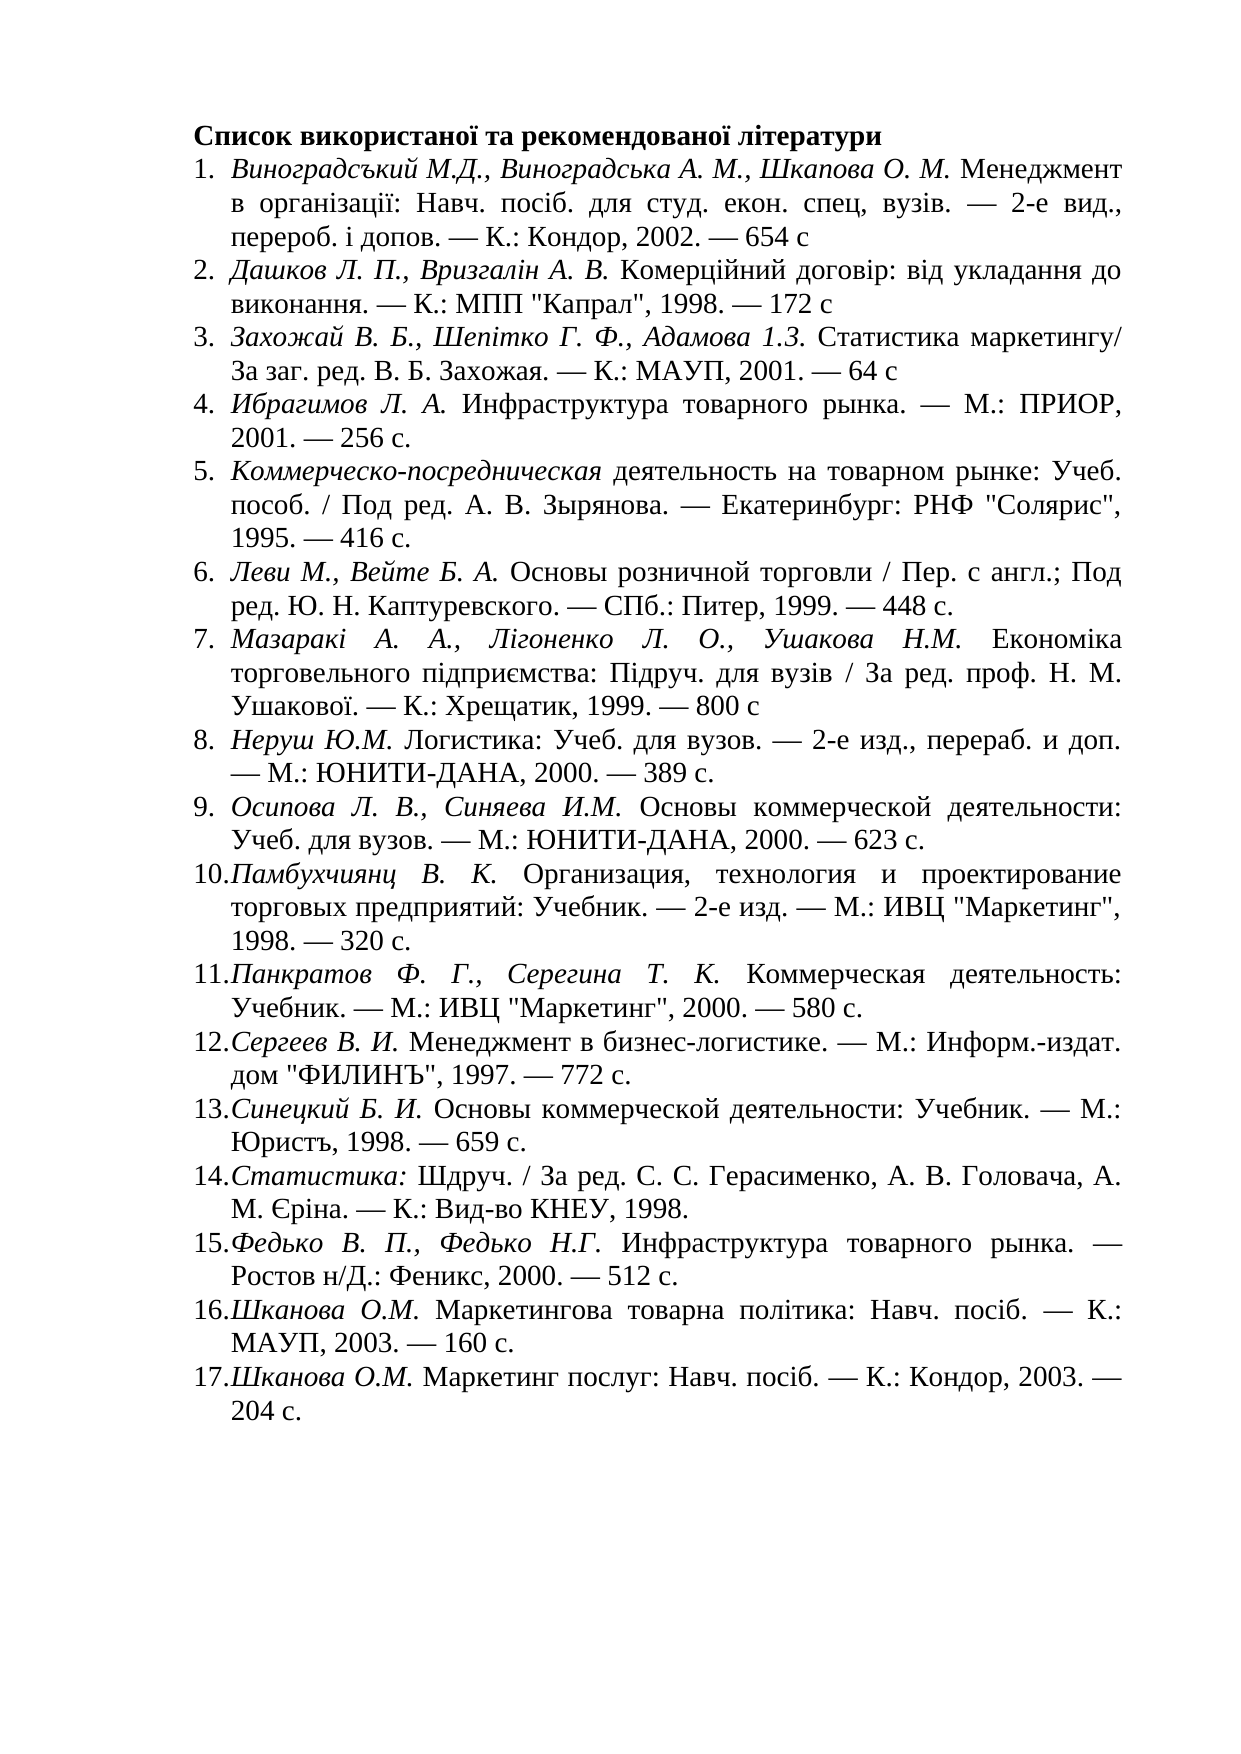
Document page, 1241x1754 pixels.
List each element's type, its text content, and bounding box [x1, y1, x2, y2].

list Леви М., Вейте Б. А. Основы розничной торговли / Пер. с англ.; Под ред. Ю. Н. Каптуревского. — СПб.: Питер, 1999. — 448 с. [193, 554, 1122, 621]
list Шканова О.М. Маркетингова товарна політика: Навч. посіб. — К.: МАУП, 2003. — 160 с. [193, 1292, 1122, 1359]
list Виноградсъкий М.Д., Виноградська А. М., Шкапова О. М. Менеджмент в організації: Навч. посіб. для студ. екон. спец, вузів. — 2-е вид., перероб. і допов. — К.: Кондор, 2002. — 654 с [193, 152, 1122, 252]
list Статистика: Шдруч. / За ред. С. С. Герасименко, А. В. Головача, А. М. Єріна. — К.: Вид-во КНЕУ, 1998. [193, 1158, 1122, 1225]
list Ибрагимов Л. А. Инфраструктура товарного рынка. — М.: ПРИОР, 2001. — 256 с. [193, 386, 1122, 453]
list Синецкий Б. И. Основы коммерческой деятельности: Учебник. — М.: Юристъ, 1998. — 659 с. [193, 1091, 1122, 1158]
list Неруш Ю.М. Логистика: Учеб. для вузов. — 2-е изд., перераб. и доп. — М.: ЮНИТИ-ДАНА, 2000. — 389 с. [193, 722, 1122, 789]
list Памбухчиянц В. К. Организация, технология и проектирование торговых предприятий: Учебник. — 2-е изд. — М.: ИВЦ "Маркетинг", 1998. — 320 с. [193, 856, 1122, 957]
list Дашков Л. П., Вризгалін А. В. Комерційний договір: від укладання до виконання. — К.: МПП "Капрал", 1998. — 172 с [193, 252, 1122, 319]
list Сергеев В. И. Менеджмент в бизнес-логистике. — М.: Информ.-издат. дом "ФИЛИНЪ", 1997. — 772 с. [193, 1024, 1122, 1091]
list Шканова О.М. Маркетинг послуг: Навч. посіб. — К.: Кондор, 2003. — 204 с. [193, 1359, 1122, 1426]
list Коммерческо-посредническая деятельность на товарном рынке: Учеб. пособ. / Под ред. А. В. Зырянова. — Екатеринбург: РНФ "Солярис", 1995. — 416 с. [193, 453, 1122, 554]
list Захожай В. Б., Шепітко Г. Ф., Адамова 1.3. Статистика маркетингу/ За заг. ред. В. Б. Захожая. — К.: МАУП, 2001. — 64 с [193, 319, 1122, 386]
text Список використаної та рекомендованої літератури [118, 118, 1122, 152]
list Мазаракі А. А., Лігоненко Л. О., Ушакова Н.М. Економіка торговельного підприємства: Підруч. для вузів / За ред. проф. Н. М. Ушакової. — К.: Хрещатик, 1999. — 800 с [193, 621, 1122, 722]
list Федько В. П., Федько Н.Г. Инфраструктура товарного рынка. — Ростов н/Д.: Феникс, 2000. — 512 с. [193, 1225, 1122, 1292]
list Осипова Л. В., Синяева И.М. Основы коммерческой деятельности: Учеб. для вузов. — М.: ЮНИТИ-ДАНА, 2000. — 623 с. [193, 789, 1122, 856]
list Панкратов Ф. Г., Серегина Т. К. Коммерческая деятельность: Учебник. — М.: ИВЦ "Маркетинг", 2000. — 580 с. [193, 957, 1122, 1024]
